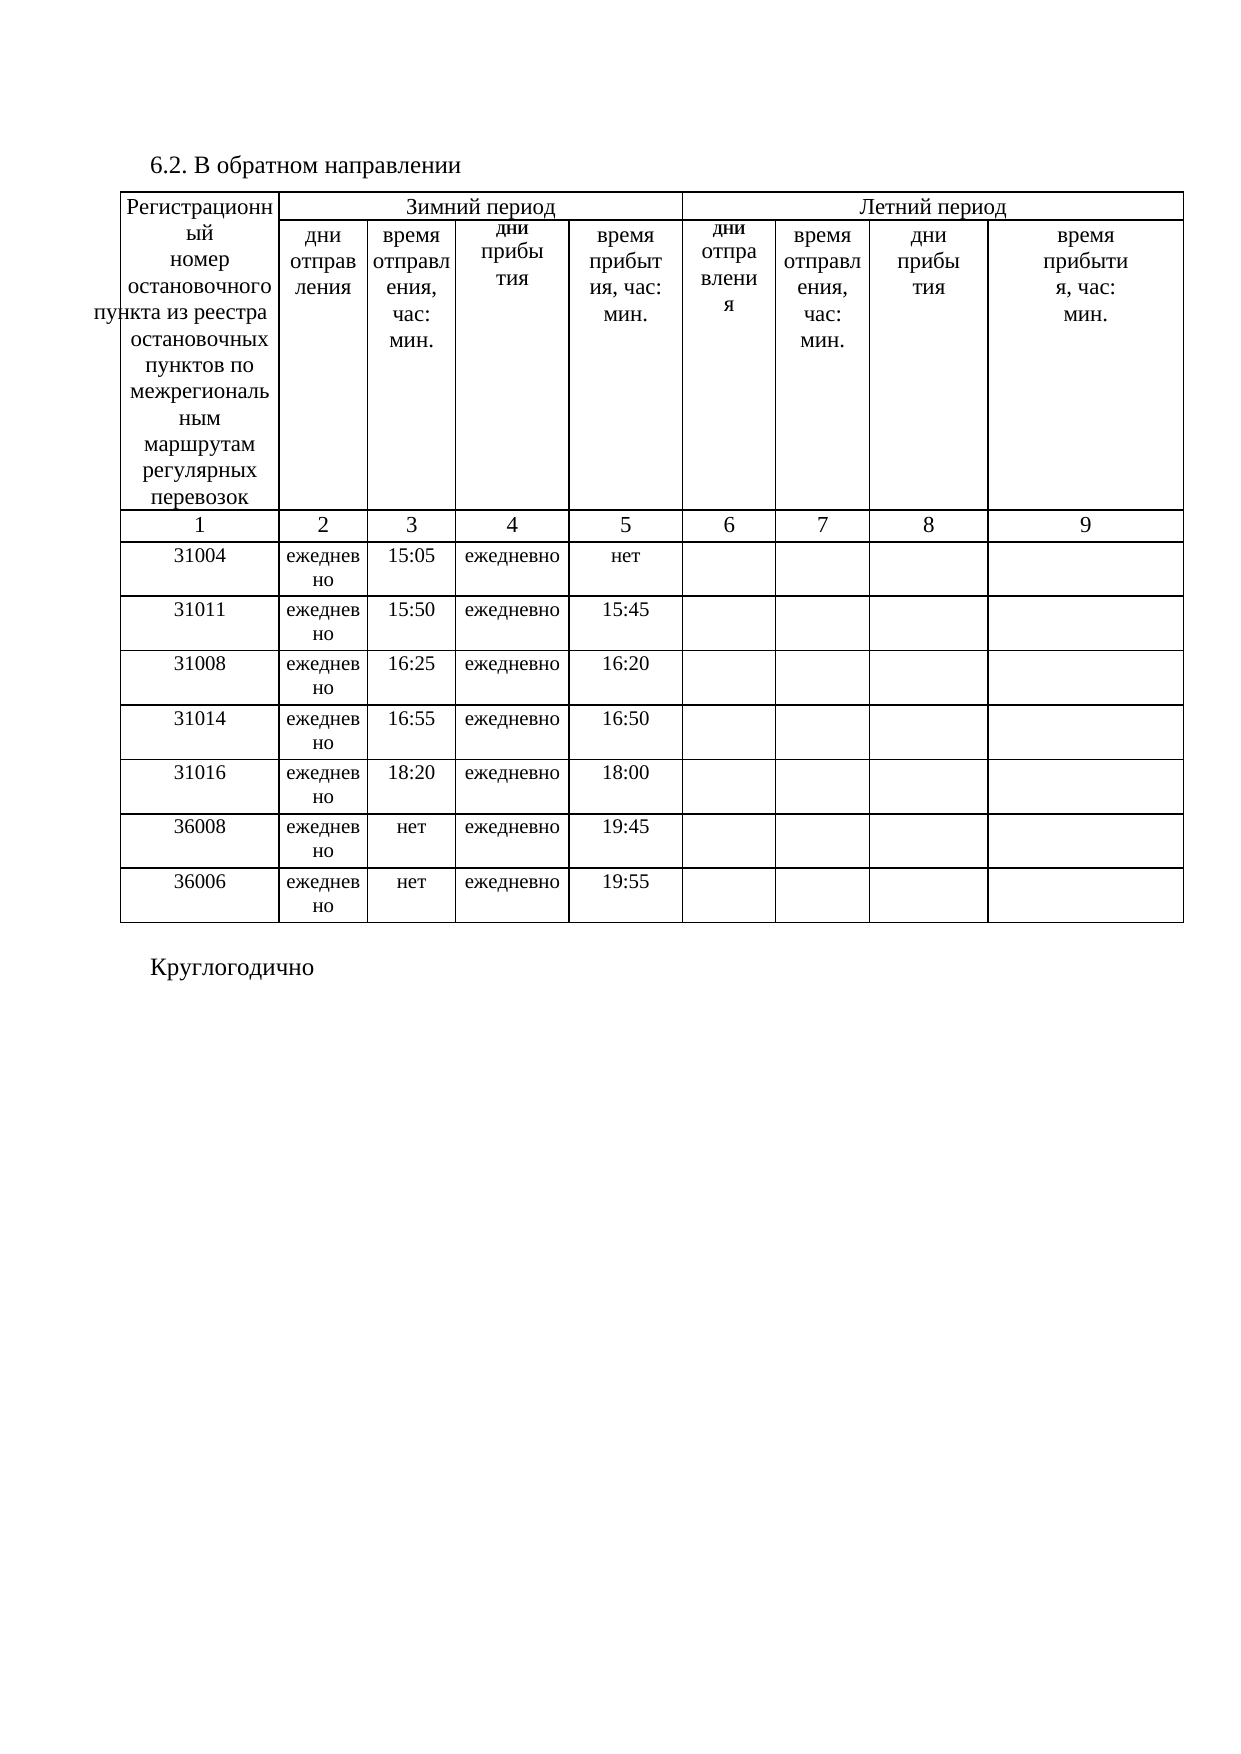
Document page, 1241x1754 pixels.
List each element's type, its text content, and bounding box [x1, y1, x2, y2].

table_cell 18:00 [570, 760, 682, 813]
table_cell ежедневно [456, 543, 568, 595]
table_cell [989, 815, 1183, 867]
table_cell [870, 760, 987, 813]
table_header Зимний период [280, 193, 682, 219]
table_cell 8 [870, 511, 987, 541]
table_cell [683, 869, 775, 922]
table_cell 15:05 [368, 543, 455, 595]
table_cell [989, 651, 1183, 704]
table_cell 16:20 [570, 651, 682, 704]
table_cell [989, 869, 1183, 922]
table_cell [683, 760, 775, 813]
table_cell ежедневно [456, 815, 568, 867]
table_cell [776, 706, 869, 758]
table_cell [989, 706, 1183, 758]
table_cell нет [368, 815, 455, 867]
table_cell [870, 869, 987, 922]
table_cell 31008 [121, 651, 278, 704]
table_cell 36006 [121, 869, 278, 922]
table_cell ежедневно [280, 597, 367, 650]
table_cell [870, 706, 987, 758]
table_cell 6 [683, 511, 775, 541]
table_cell ДНИ прибы тия [456, 221, 568, 509]
table_cell время прибыт ия, час: мин. [570, 221, 682, 509]
table_cell 2 [280, 511, 367, 541]
table_cell дни прибы тия [870, 221, 987, 509]
table_cell [870, 815, 987, 867]
table_cell [683, 543, 775, 595]
table_cell 16:50 [570, 706, 682, 758]
table_cell [683, 706, 775, 758]
table_cell 5 [570, 511, 682, 541]
table_cell дни отправ ления [280, 221, 367, 509]
table_cell ДНИ отпра влени я [683, 221, 775, 509]
table_cell 15:45 [570, 597, 682, 650]
table_cell 31004 [121, 543, 278, 595]
table_cell 7 [776, 511, 869, 541]
table_cell ежедневно [280, 651, 367, 704]
table_cell [776, 869, 869, 922]
table_cell нет [570, 543, 682, 595]
table_cell время отправл ения, час: мин. [368, 221, 455, 509]
text 6.2. В обратном направлении [150, 150, 1090, 179]
table_cell 3 [368, 511, 455, 541]
table_cell ежедневно [280, 706, 367, 758]
table_cell 19:45 [570, 815, 682, 867]
table_cell время отправл ения, час: мин. [776, 221, 869, 509]
table_cell 19:55 [570, 869, 682, 922]
table_cell 31011 [121, 597, 278, 650]
table_cell 31016 [121, 760, 278, 813]
table_cell [776, 815, 869, 867]
table_cell [989, 543, 1183, 595]
table_cell [870, 597, 987, 650]
table_cell 15:50 [368, 597, 455, 650]
table_cell 16:25 [368, 651, 455, 704]
table_cell 31014 [121, 706, 278, 758]
table_cell 4 [456, 511, 568, 541]
table_cell ежедневно [456, 706, 568, 758]
table_cell 9 [989, 511, 1183, 541]
table_cell [776, 760, 869, 813]
table_cell ежедневно [456, 651, 568, 704]
table_cell [989, 597, 1183, 650]
table_cell нет [368, 869, 455, 922]
table_cell [989, 760, 1183, 813]
table_cell [776, 597, 869, 650]
table_cell [870, 651, 987, 704]
table_cell [870, 543, 987, 595]
table_cell время прибыти я, час: мин. [989, 221, 1183, 509]
table_cell [776, 651, 869, 704]
table_cell [776, 543, 869, 595]
table_cell ежедневно [280, 543, 367, 595]
table_cell ежедневно [456, 597, 568, 650]
table_cell ежедневно [280, 869, 367, 922]
table_cell 1 [121, 511, 278, 541]
table_cell ежедневно [280, 815, 367, 867]
table_cell 18:20 [368, 760, 455, 813]
table_cell ежедневно [280, 760, 367, 813]
table_cell ежедневно [456, 760, 568, 813]
text Круглогодично [150, 952, 1090, 981]
table_cell [683, 651, 775, 704]
table_cell [683, 597, 775, 650]
table_cell ежедневно [456, 869, 568, 922]
table_cell 16:55 [368, 706, 455, 758]
table_cell [683, 815, 775, 867]
table_cell 36008 [121, 815, 278, 867]
table_header Летний период [683, 193, 1183, 219]
table_header Регистрационный номер остановочного пункта из реестра остановочных пунктов по межрегиональным маршрутам регулярных перевозок [121, 193, 278, 509]
